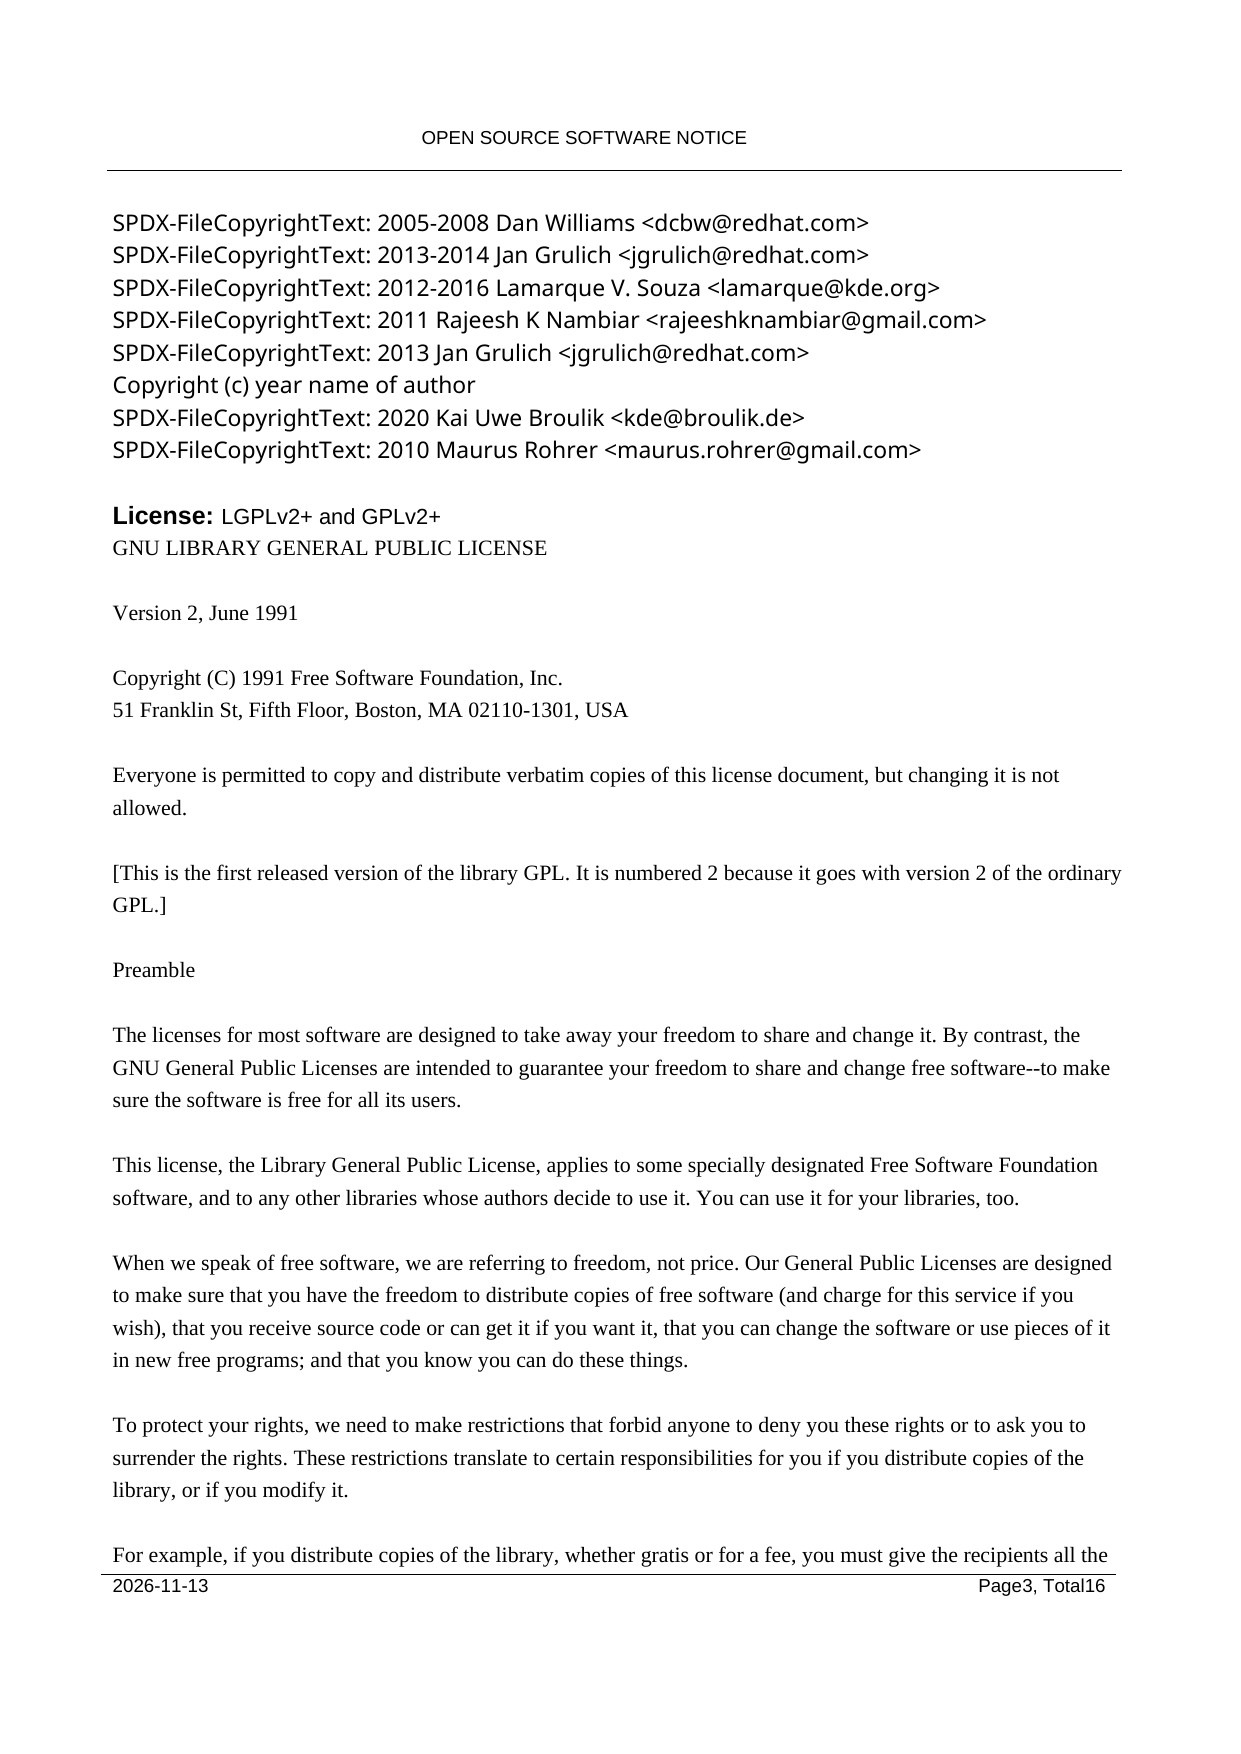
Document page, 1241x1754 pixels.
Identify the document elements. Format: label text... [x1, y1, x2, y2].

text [112, 206, 1128, 499]
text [112, 531, 1128, 1571]
text License: LGPLv2+ and GPLv2+ [112, 499, 1128, 531]
